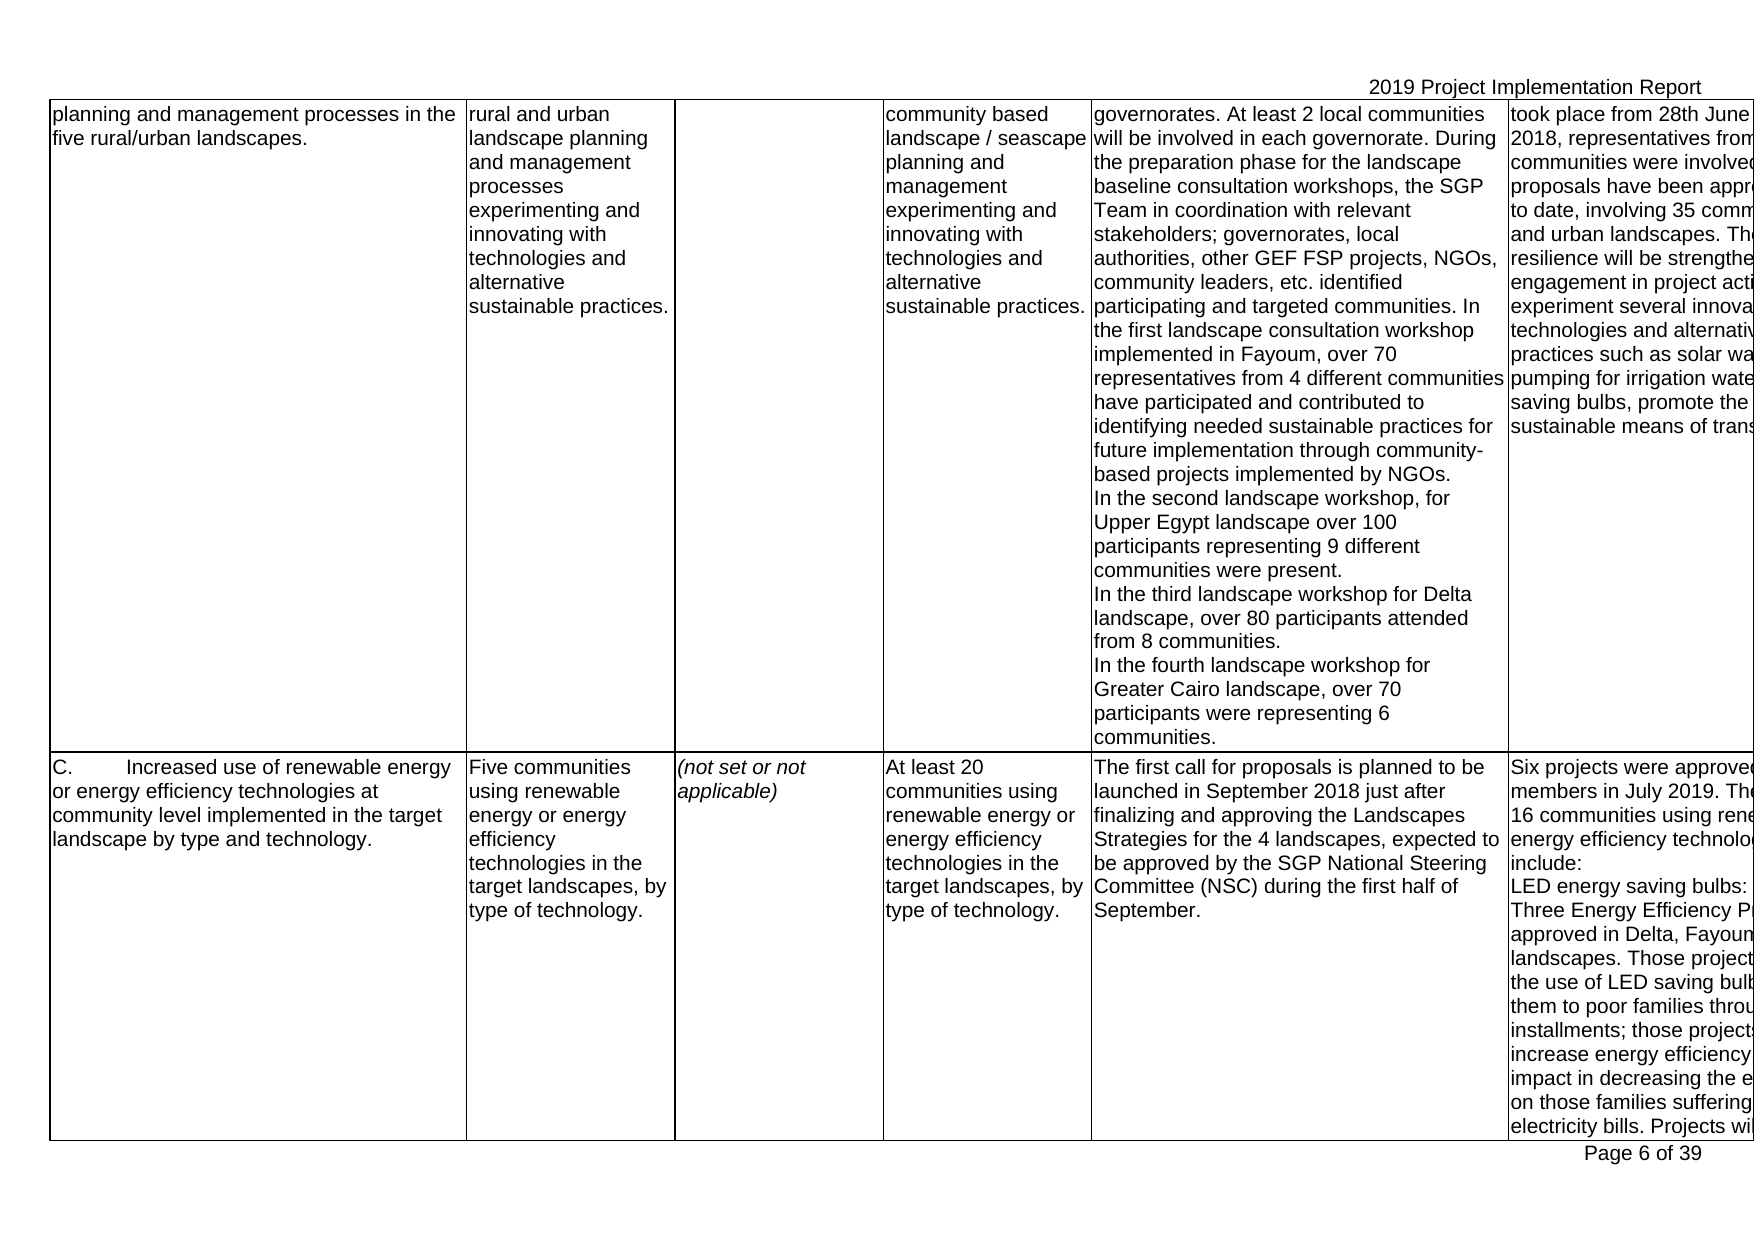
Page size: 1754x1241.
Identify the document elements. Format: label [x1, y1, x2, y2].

table_cell [676, 753, 883, 1140]
table_cell [467, 100, 674, 751]
table_cell [467, 753, 674, 1140]
table_cell [1092, 753, 1508, 1140]
table_cell [884, 100, 1091, 751]
table_cell [884, 753, 1091, 1140]
table_cell [1509, 100, 1753, 751]
table_cell [1092, 100, 1508, 751]
table_cell [51, 100, 466, 751]
table_cell [51, 753, 466, 1140]
table_cell [676, 100, 883, 751]
table_cell [1509, 753, 1753, 1140]
